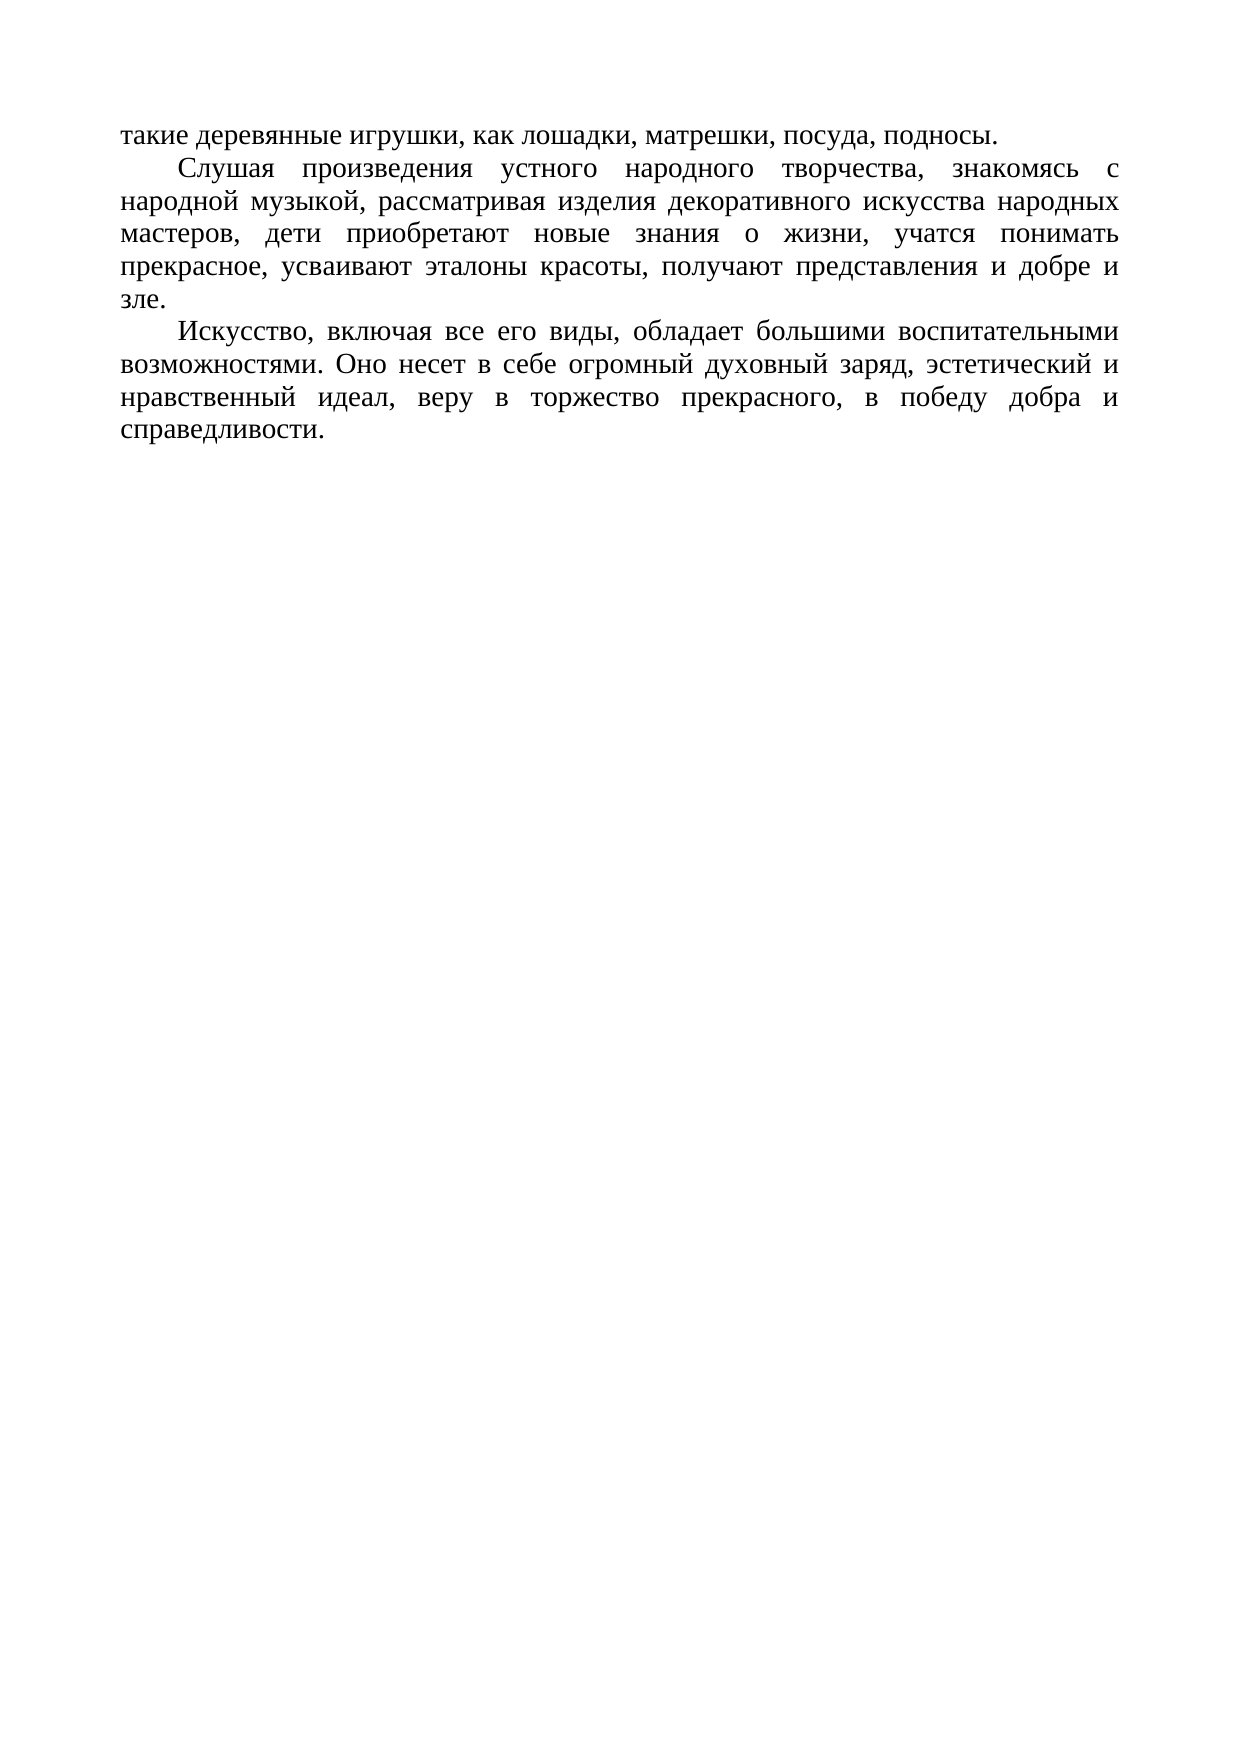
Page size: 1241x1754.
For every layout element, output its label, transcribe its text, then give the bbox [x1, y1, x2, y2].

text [120, 118, 1120, 151]
text Искусство, включая все его виды, обладает большими воспитательными возможностями. Оно несет в себе огромный духовный заряд, эстетический и нравственный идеал, веру в торжество прекрасного, в победу добра и справедливости. [120, 315, 1120, 446]
text Слушая произведения устного народного творчества, знакомясь с народной музыкой, рассматривая изделия декоративного искусства народных мастеров, дети приобретают новые знания о жизни, учатся понимать прекрасное, усваивают эталоны красоты, получают представления и добре и зле. [120, 151, 1120, 315]
